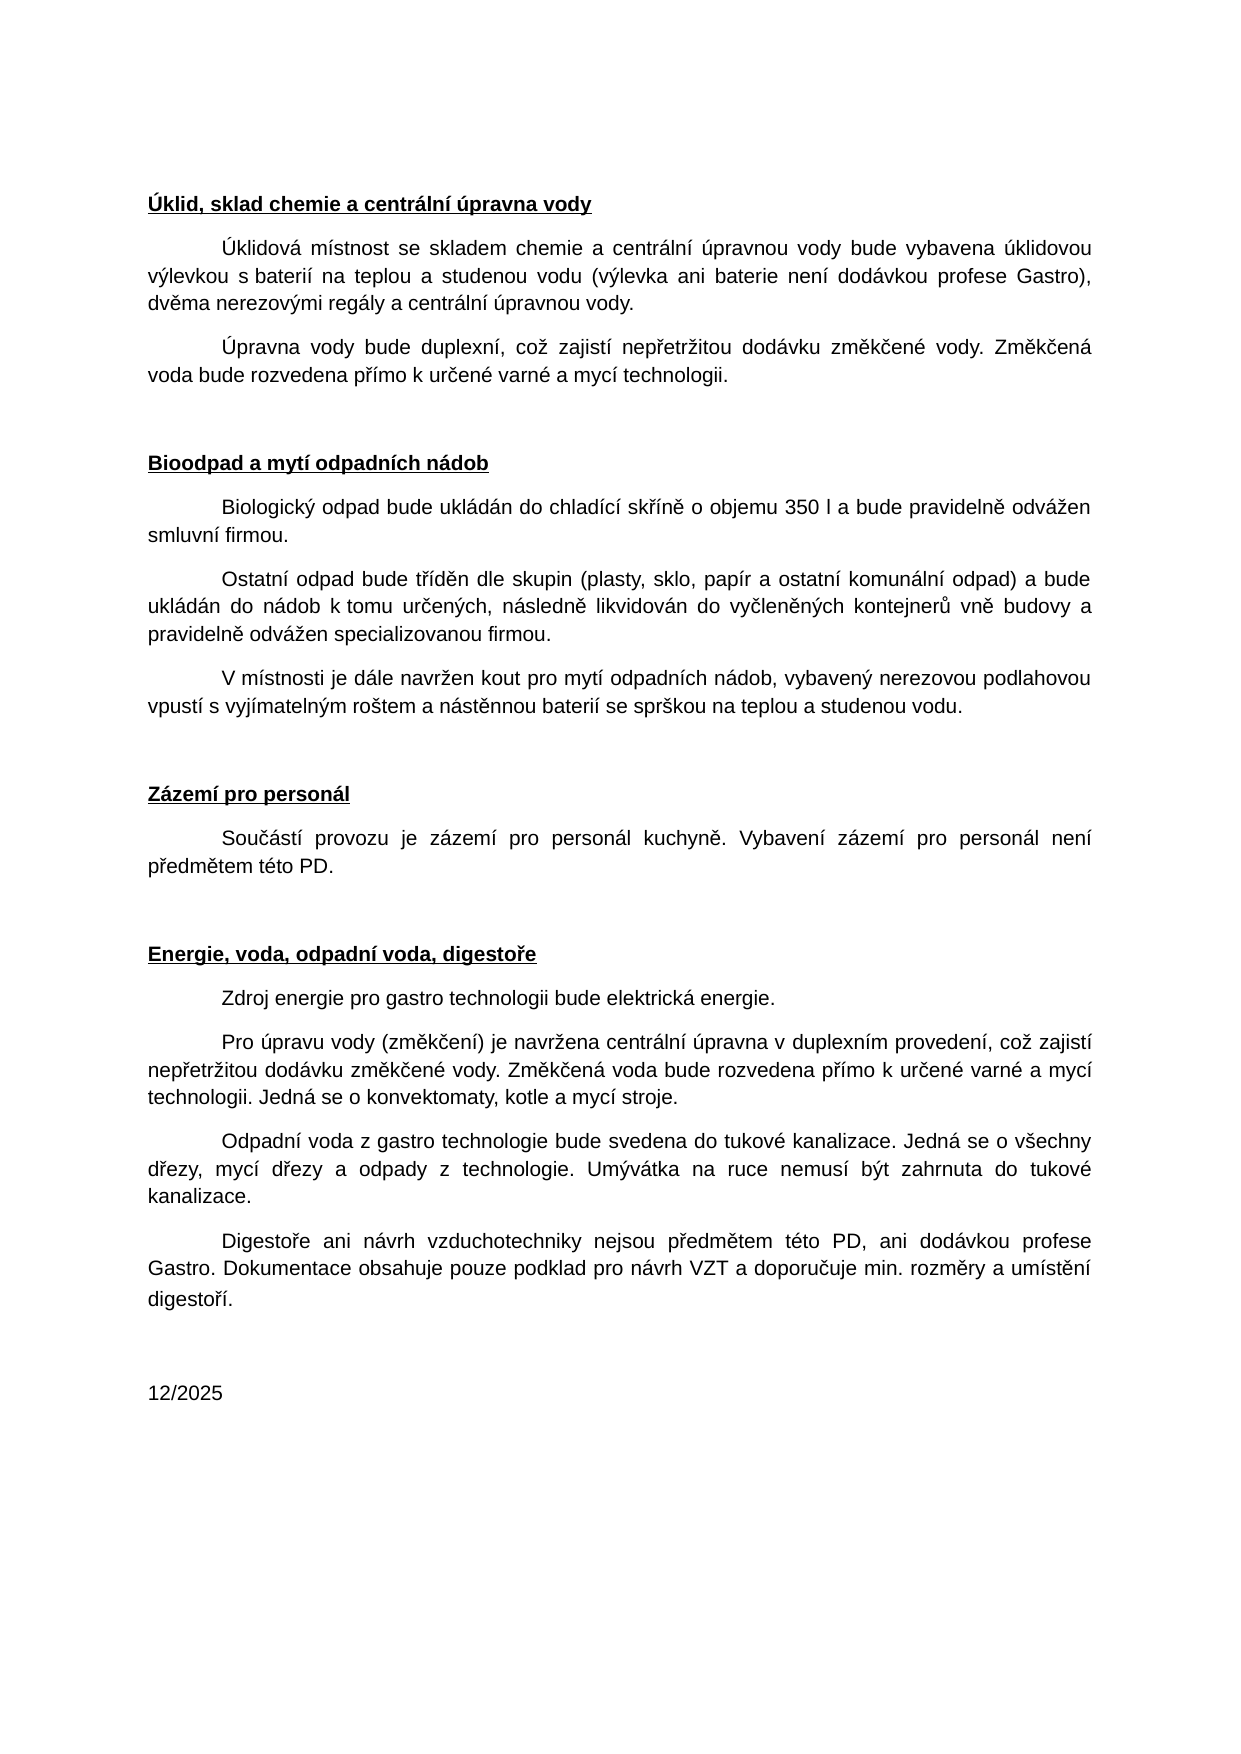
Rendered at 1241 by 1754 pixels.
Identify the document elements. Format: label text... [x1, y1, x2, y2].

text Digestoře ani návrh vzduchotechniky nejsou předmětem této PD, ani dodávkou profese Gastro. Dokumentace obsahuje pouze podklad pro návrh VZT a doporučuje min. rozměry a umístění digestoří. [148, 1228, 1093, 1312]
text Úklid, sklad chemie a centrální úpravna vody [148, 192, 1093, 216]
text Součástí provozu je zázemí pro personál kuchyně. Vybavení zázemí pro personál není předmětem této PD. [148, 826, 1093, 877]
text Pro úpravu vody (změkčení) je navržena centrální úpravna v duplexním provedení, což zajistí nepřetržitou dodávku změkčené vody. Změkčená voda bude rozvedena přímo k určené varné a mycí technologii. Jedná se o konvektomaty, kotle a mycí stroje. [148, 1030, 1093, 1109]
text Zdroj energie pro gastro technologii bude elektrická energie. [148, 986, 1093, 1010]
text 12/2025 [148, 1381, 1093, 1405]
text Zázemí pro personál [148, 782, 1093, 806]
text Úklidová místnost se skladem chemie a centrální úpravnou vody bude vybavena úklidovou výlevkou s baterií na teplou a studenou vodu (výlevka ani baterie není dodávkou profese Gastro), dvěma nerezovými regály a centrální úpravnou vody. [148, 236, 1093, 315]
text Energie, voda, odpadní voda, digestoře [148, 942, 1093, 966]
text V místnosti je dále navržen kout pro mytí odpadních nádob, vybavený nerezovou podlahovou vpustí s vyjímatelným roštem a nástěnnou baterií se sprškou na teplou a studenou vodu. [148, 666, 1093, 717]
text Biologický odpad bude ukládán do chladící skříně o objemu 350 l a bude pravidelně odvážen smluvní firmou. [148, 495, 1093, 547]
text Ostatní odpad bude tříděn dle skupin (plasty, sklo, papír a ostatní komunální odpad) a bude ukládán do nádob k tomu určených, následně likvidován do vyčleněných kontejnerů vně budovy a pravidelně odvážen specializovanou firmou. [148, 567, 1093, 646]
text Úpravna vody bude duplexní, což zajistí nepřetržitou dodávku změkčené vody. Změkčená voda bude rozvedena přímo k určené varné a mycí technologii. [148, 335, 1093, 387]
text Odpadní voda z gastro technologie bude svedena do tukové kanalizace. Jedná se o všechny dřezy, mycí dřezy a odpady z technologie. Umývátka na ruce nemusí být zahrnuta do tukové kanalizace. [148, 1129, 1093, 1208]
text Bioodpad a mytí odpadních nádob [148, 451, 1093, 475]
